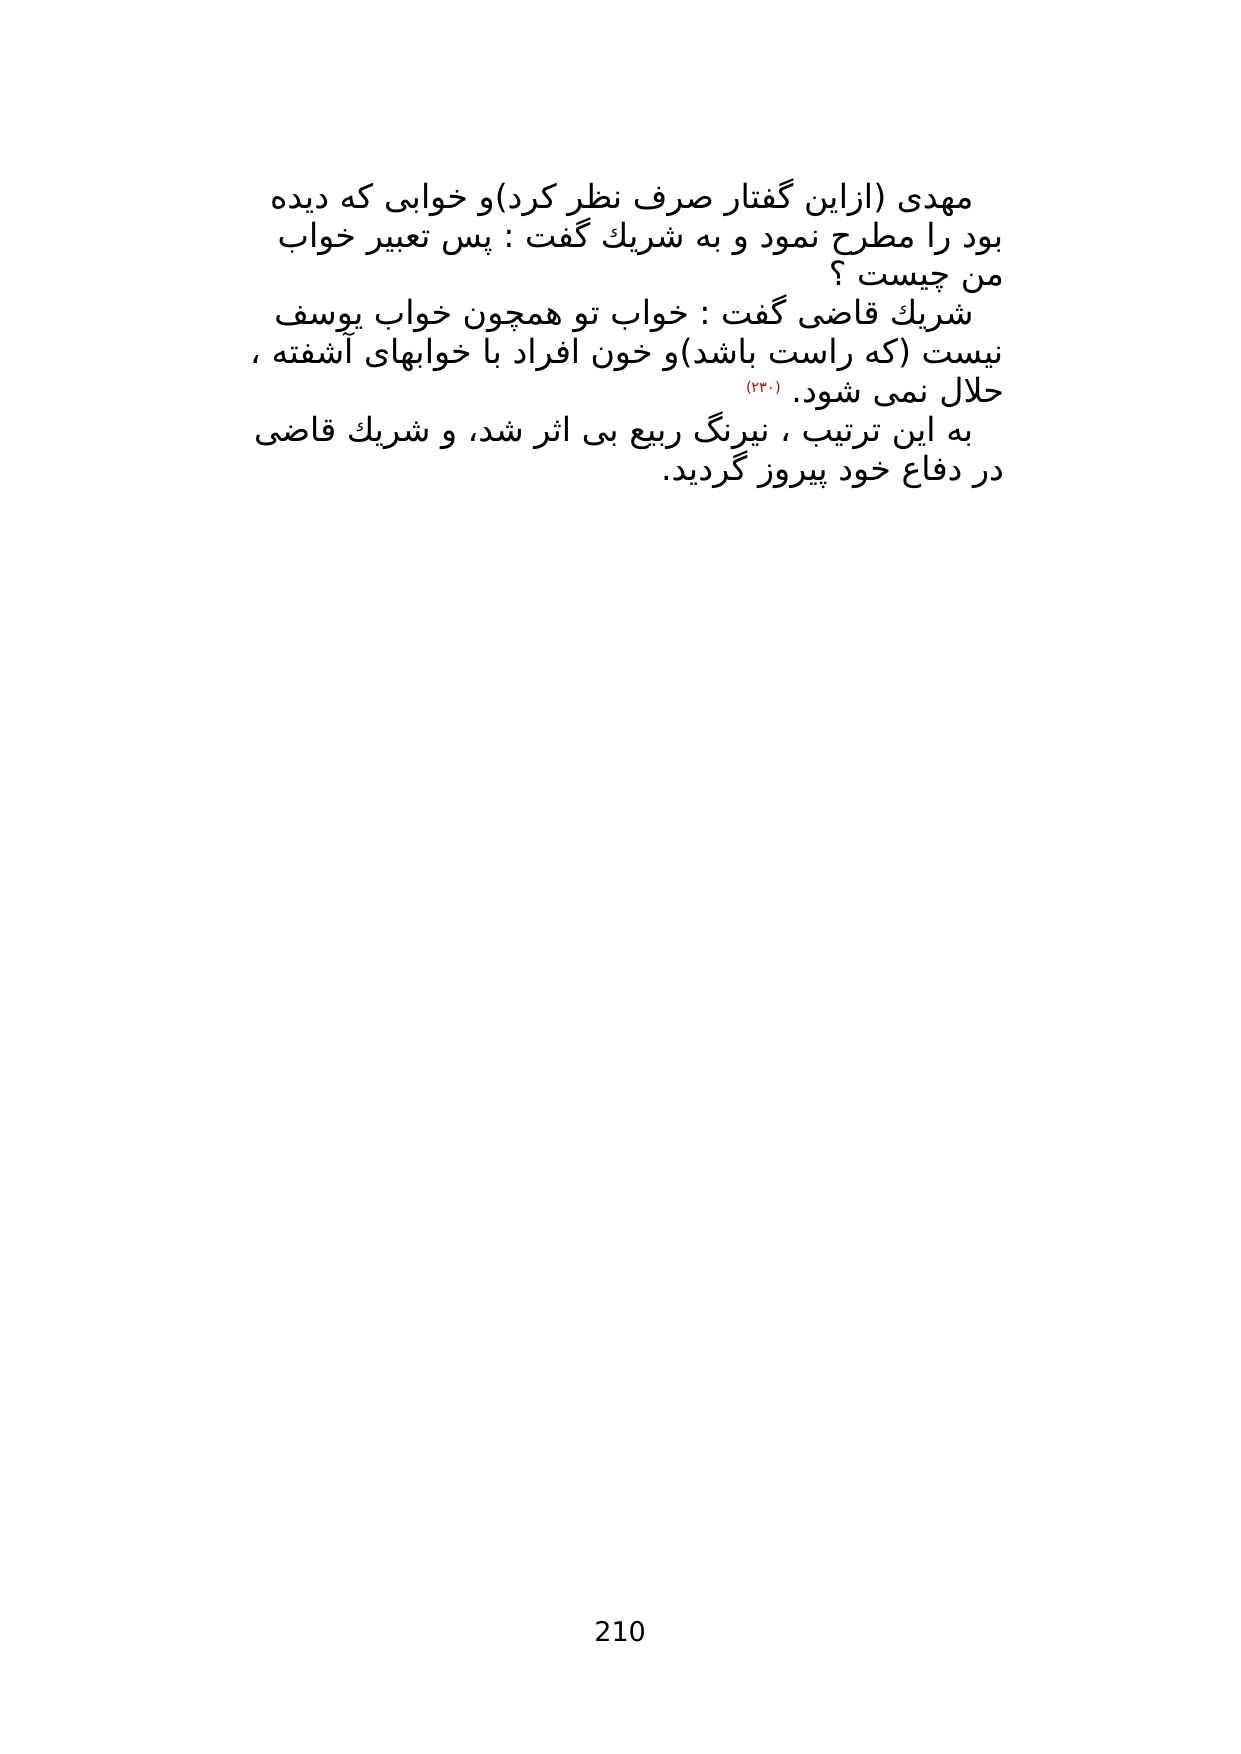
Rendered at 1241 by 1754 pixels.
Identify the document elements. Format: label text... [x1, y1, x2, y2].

text مهدى (ازاين گفتار صرف نظر كرد)و خوابى كه ديده بود را مطرح نمود و به شريك گفت : پس تعبير خواب من چيست ؟ [236, 177, 1004, 294]
text به اين ترتيب ، نيرنگ ربيع بى اثر شد، و شريك قاضى در دفاع خود پيروز گرديد. [236, 410, 1004, 488]
text شريك قاضى گفت : خواب تو همچون خواب يوسف نيست (كه راست باشد)و خون افراد با خوابهاى آشفته ، حلال نمى شود. (٢٣٠) [236, 294, 1004, 410]
